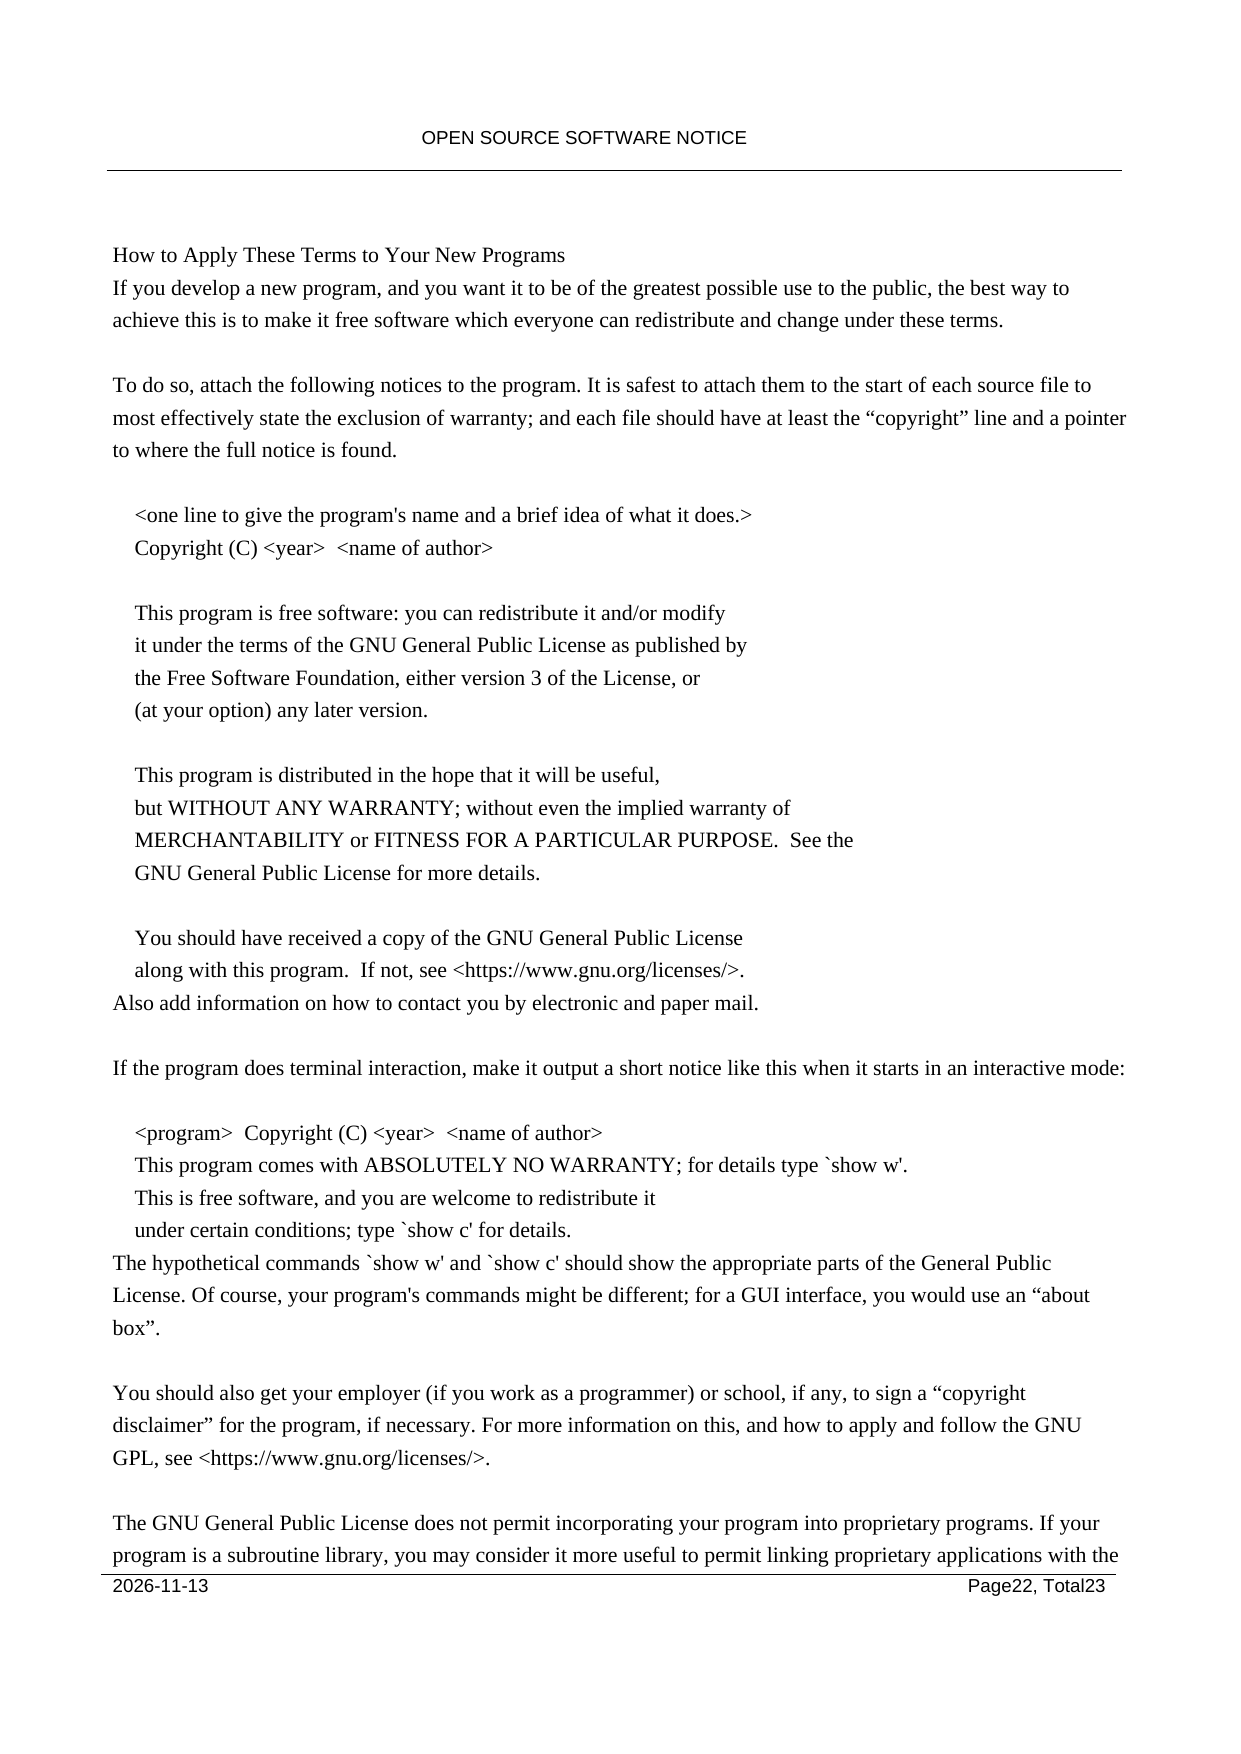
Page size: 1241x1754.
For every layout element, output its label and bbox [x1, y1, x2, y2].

text [112, 206, 1128, 1571]
